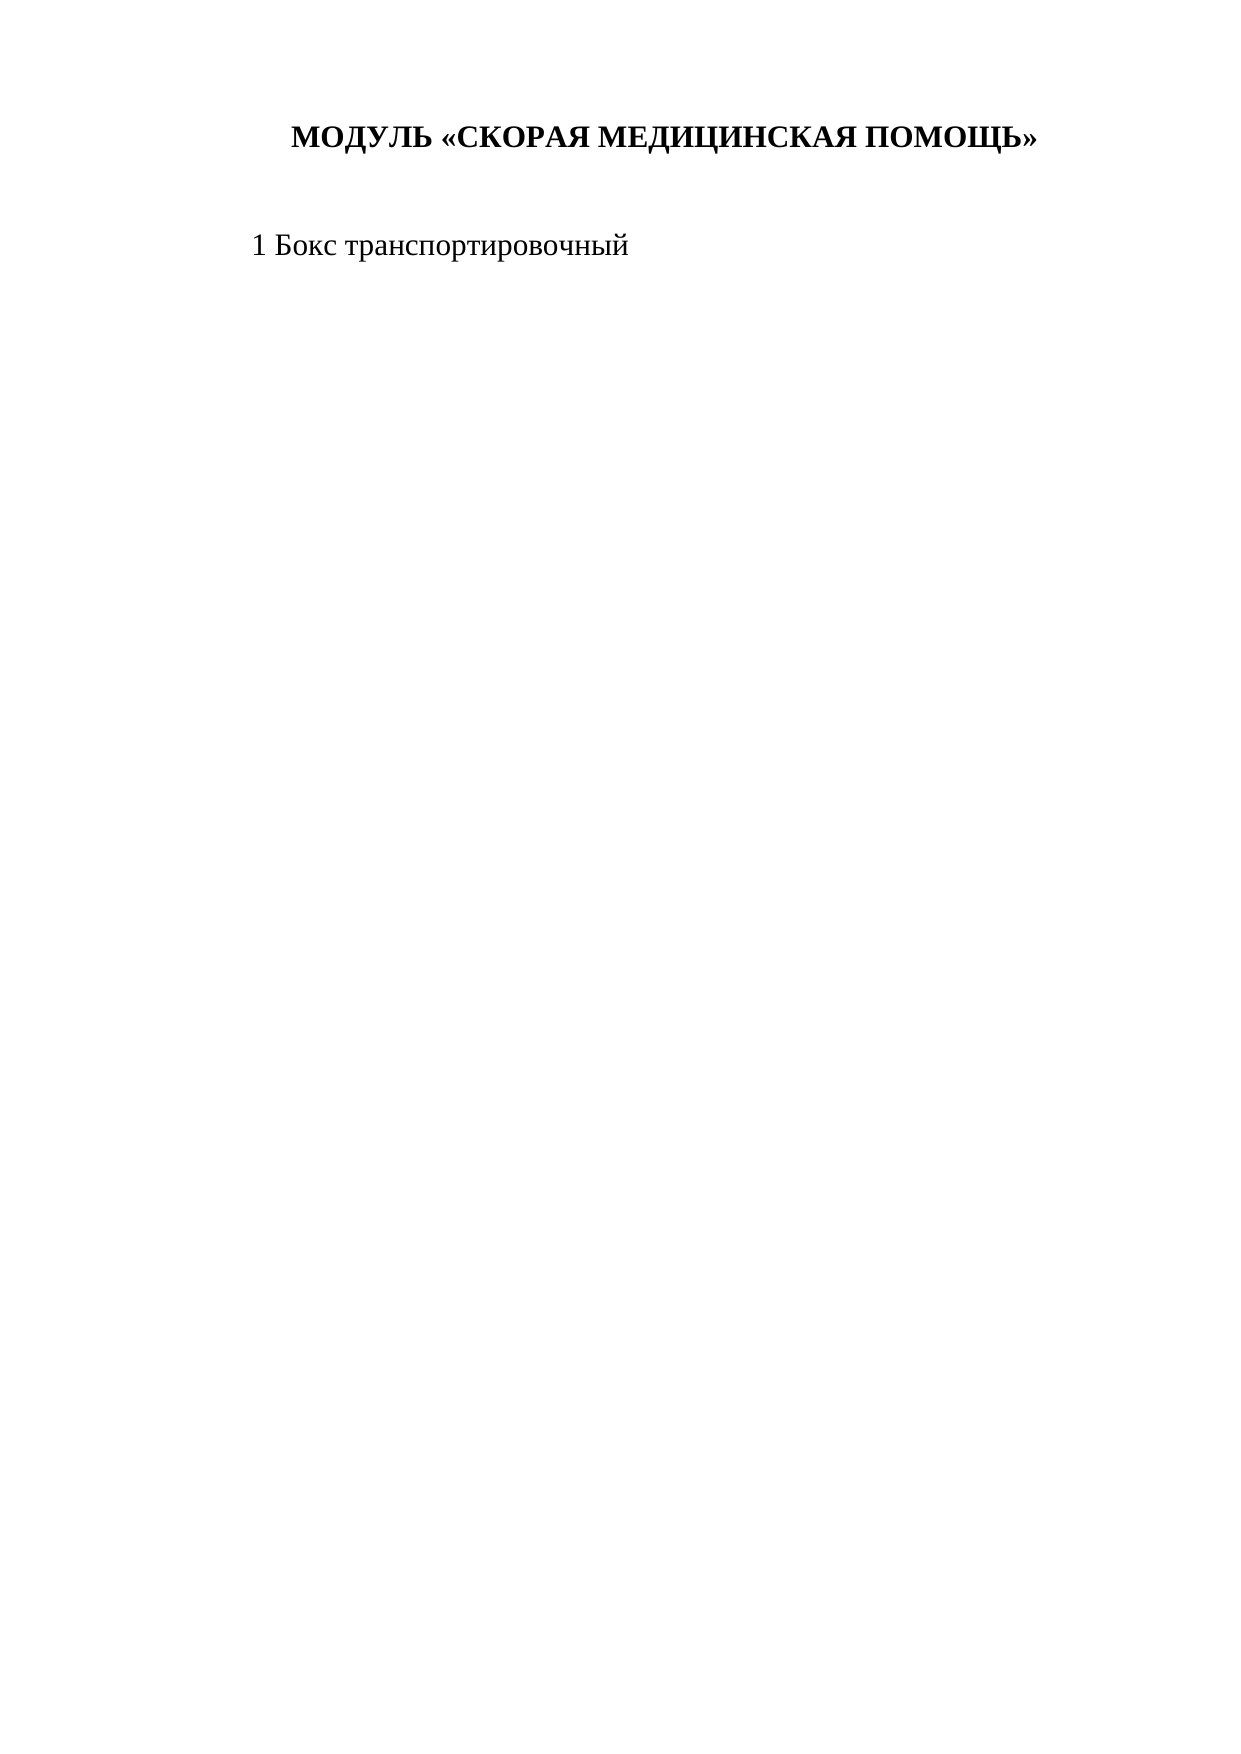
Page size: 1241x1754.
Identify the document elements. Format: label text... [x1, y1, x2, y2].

text 1 Бокс транспортировочный [177, 226, 1152, 262]
text МОДУЛЬ «СКОРАЯ МЕДИЦИНСКАЯ ПОМОЩЬ» [177, 118, 1152, 154]
